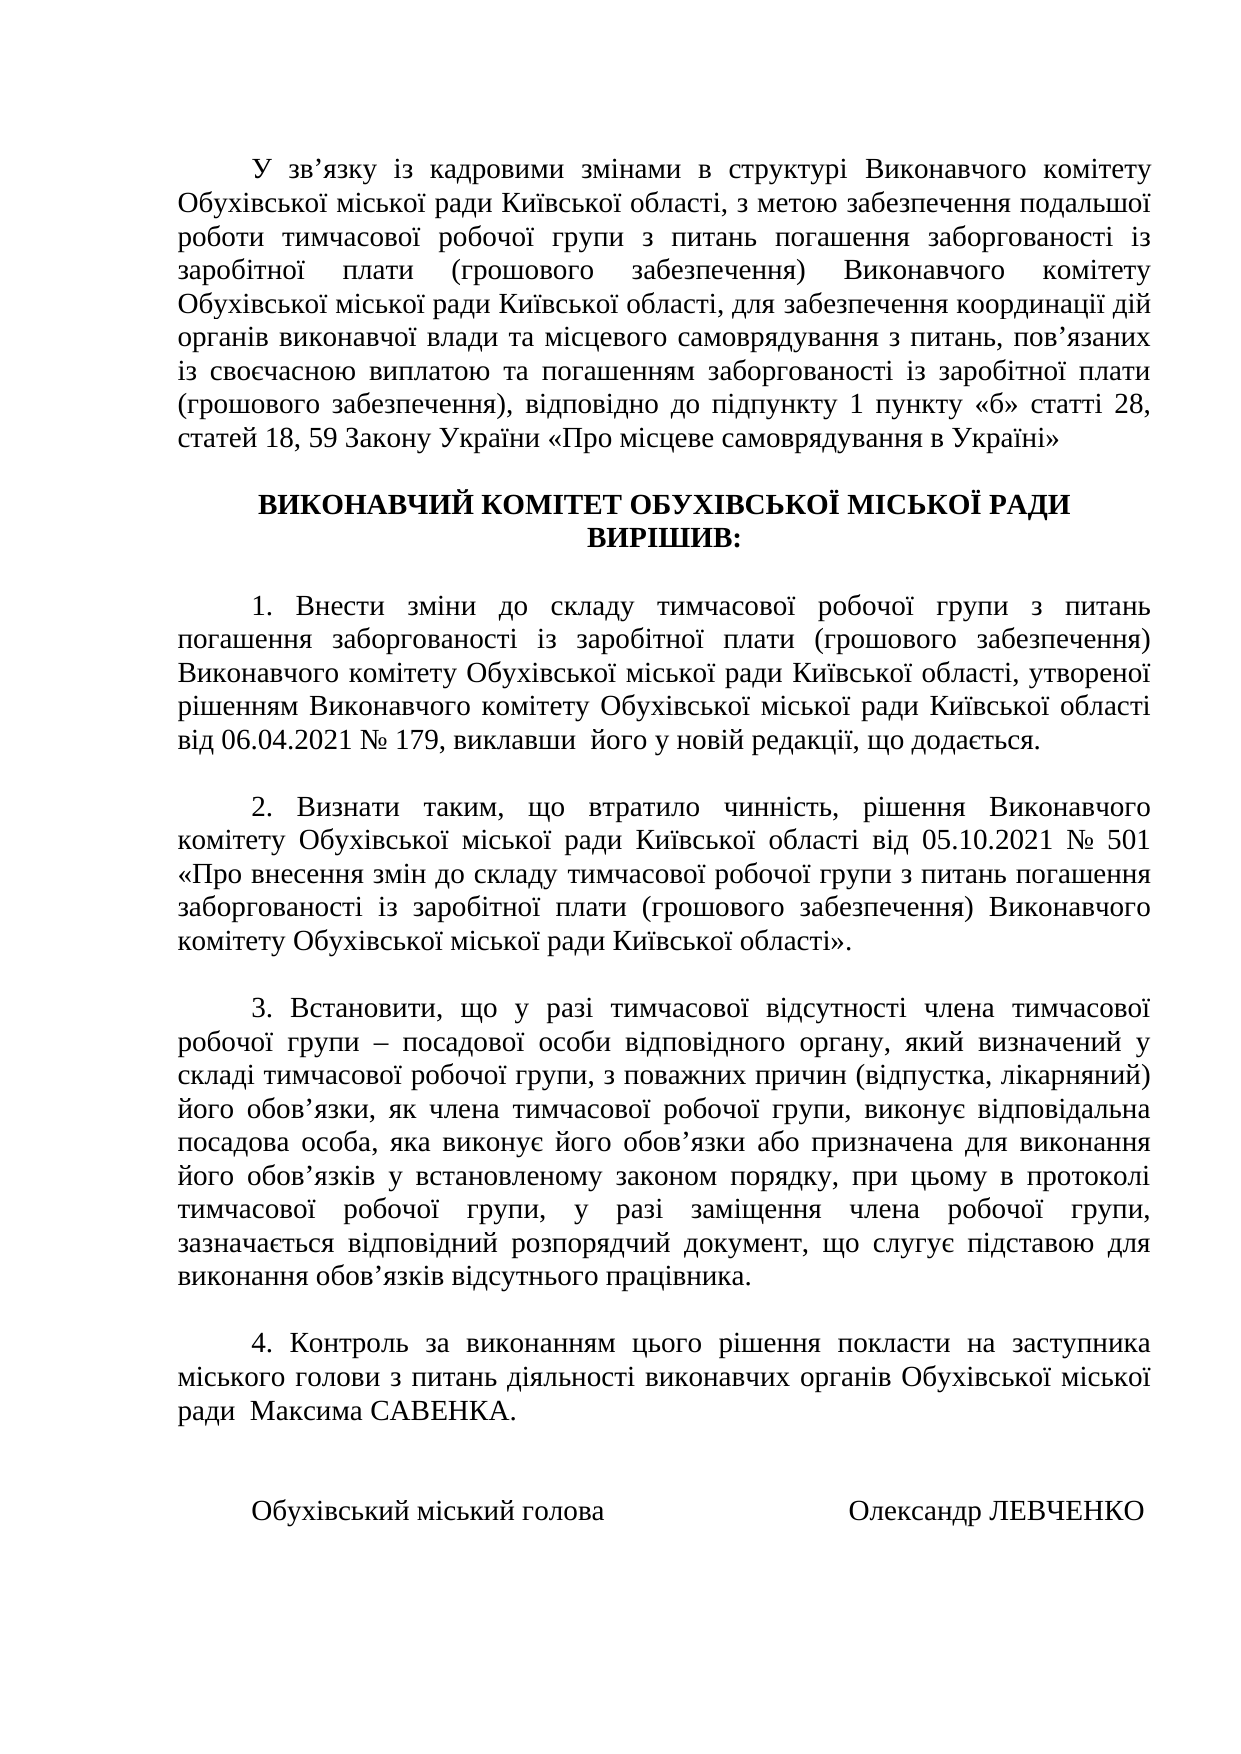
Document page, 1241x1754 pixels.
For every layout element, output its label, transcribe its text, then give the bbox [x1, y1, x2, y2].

text У зв’язку із кадровими змінами в структурі Виконавчого комітету Обухівської міської ради Київської області, з метою забезпечення подальшої роботи тимчасової робочої групи з питань погашення заборгованості із заробітної плати (грошового забезпечення) Виконавчого комітету Обухівської міської ради Київської області, для забезпечення координації дій органів виконавчої влади та місцевого самоврядування з питань, пов’язаних із своєчасною виплатою та погашенням заборгованості із заробітної плати (грошового забезпечення), відповідно до підпункту 1 пункту «б» статті 28, статей 18, 59 Закону України «Про місцеве самоврядування в Україні» [177, 386, 1152, 453]
text 2. Визнати таким, що втратило чинність, рішення Виконавчого комітету Обухівської міської ради Київської області від 05.10.2021 № 501 «Про внесення змін до складу тимчасової робочої групи з питань погашення заборгованості із заробітної плати (грошового забезпечення) Виконавчого комітету Обухівської міської ради Київської області». [177, 789, 1152, 957]
text ВИКОНАВЧИЙ КОМІТЕТ ОБУХІВСЬКОЇ МІСЬКОЇ РАДИ [177, 487, 1152, 521]
text У зв’язку із кадровими змінами в структурі Виконавчого комітету Обухівської міської ради Київської області, з метою забезпечення подальшої роботи тимчасової робочої групи з питань погашення заборгованості із заробітної плати (грошового забезпечення) Виконавчого комітету Обухівської міської ради Київської області, для забезпечення координації дій органів виконавчої влади та місцевого самоврядування з питань, пов’язаних із своєчасною виплатою та погашенням заборгованості із заробітної плати (грошового забезпечення), відповідно до підпункту 1 пункту «б» статті 28, статей 18, 59 Закону України «Про місцеве самоврядування в Україні» [177, 152, 1152, 353]
text 1. Внести зміни до складу тимчасової робочої групи з питань погашення заборгованості із заробітної плати (грошового забезпечення) Виконавчого комітету Обухівської міської ради Київської області, утвореної рішенням Виконавчого комітету Обухівської міської ради Київської області від 06.04.2021 № 179, виклавши його у новій редакції, що додається. [177, 588, 1152, 755]
text Обухівський міський голова Олександр ЛЕВЧЕНКО [177, 1493, 1152, 1527]
text 3. Встановити, що у разі тимчасової відсутності члена тимчасової робочої групи – посадової особи відповідного органу, який визначений у складі тимчасової робочої групи, з поважних причин (відпустка, лікарняний) його обов’язки, як члена тимчасової робочої групи, виконує відповідальна посадова особа, яка виконує його обов’язки або призначена для виконання його обов’язків у встановленому законом порядку, при цьому в протоколі тимчасової робочої групи, у разі заміщення члена робочої групи, зазначається відповідний розпорядчий документ, що слугує підставою для виконання обов’язків відсутнього працівника. [177, 990, 1152, 1292]
text 4. Контроль за виконанням цього рішення покласти на заступника міського голови з питань діяльності виконавчих органів Обухівської міської ради Максима САВЕНКА. [177, 1326, 1152, 1426]
text ВИРІШИВ: [177, 521, 1152, 554]
